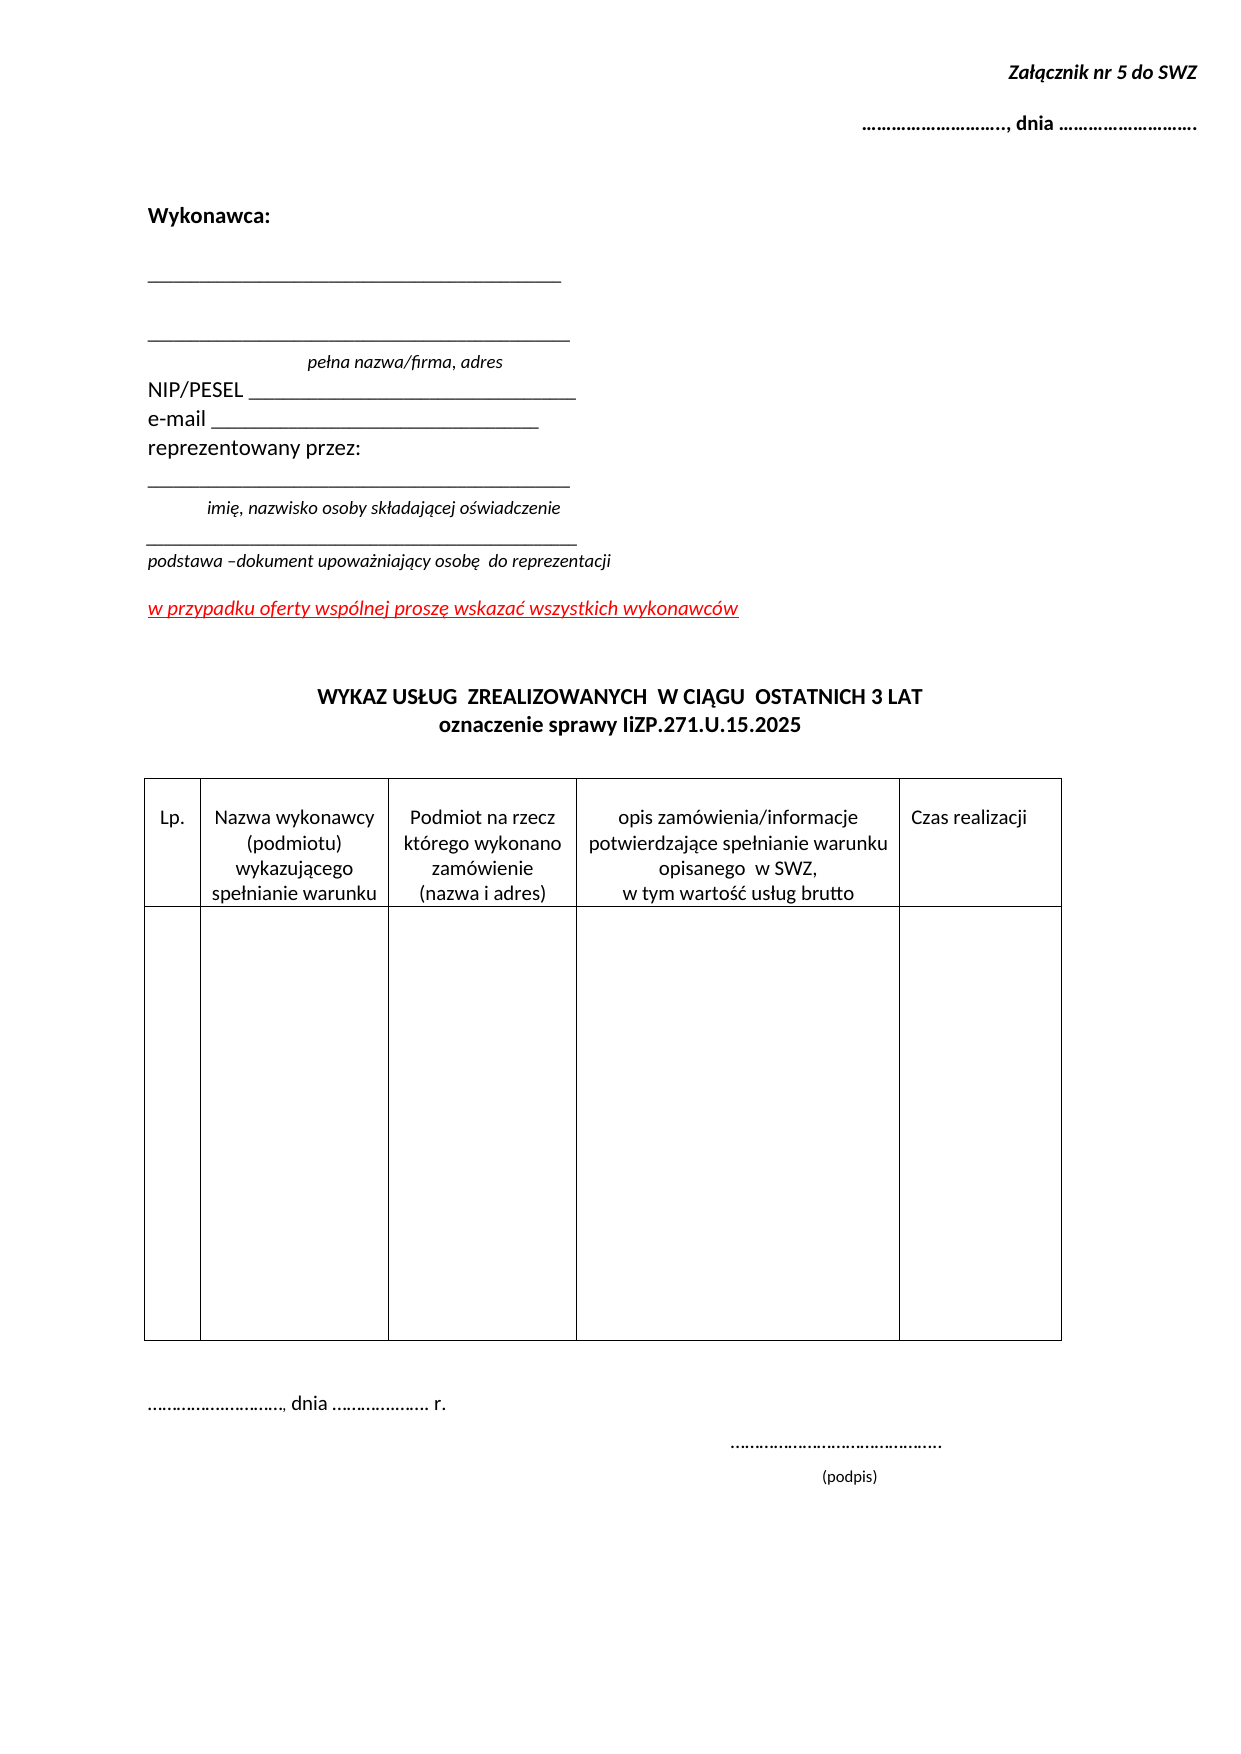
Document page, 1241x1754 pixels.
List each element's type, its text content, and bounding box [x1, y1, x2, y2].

subtitle Załącznik nr 5 do SWZ [148, 59, 1199, 84]
text reprezentowany przez: [148, 432, 1092, 462]
text …………….…………, dnia ………….……. r. [148, 1390, 1092, 1416]
table_header opis zamówienia/informacje potwierdzające spełnianie warunku opisanego w SWZ, w tym wartość usług brutto [577, 779, 899, 906]
text (podpis) [148, 1466, 1092, 1487]
text NIP/PESEL ______________________________________ [148, 374, 664, 403]
text __________________________________________________ [148, 520, 664, 549]
text _________________________________________________ [148, 316, 664, 345]
table_cell [900, 907, 1061, 1340]
table_cell [577, 907, 899, 1340]
text _________________________________________________ [148, 462, 649, 491]
table_header Nazwa wykonawcy (podmiotu) wykazującego spełnianie warunku [201, 779, 388, 906]
text WYKAZ USŁUG ZREALIZOWANYCH W CIĄGU OSTATNICH 3 LAT [148, 682, 1092, 710]
text podstawa –dokument upoważniający osobę do reprezentacji [148, 549, 1092, 572]
subtitle ……………………….., dnia ………………………. [148, 110, 1199, 135]
table_header Podmiot na rzecz którego wykonano zamówienie (nazwa i adres) [389, 779, 576, 906]
table_cell [389, 907, 576, 1340]
table_cell [201, 907, 388, 1340]
text Wykonawca: [148, 201, 1092, 229]
text ________________________________________________ [148, 257, 664, 287]
table_header Lp. [145, 779, 200, 906]
table_cell [145, 907, 200, 1340]
text imię, nazwisko osoby składającej oświadczenie [207, 491, 605, 520]
table_header Czas realizacji [900, 779, 1061, 906]
text pełna nazwa/firma, adres [148, 345, 664, 374]
text oznaczenie sprawy IiZP.271.U.15.2025 [148, 710, 1092, 738]
text e-mail ______________________________________ [148, 403, 664, 432]
text …………………………………….. [148, 1428, 1092, 1454]
text w przypadku oferty wspólnej proszę wskazać wszystkich wykonawców [148, 595, 1092, 620]
